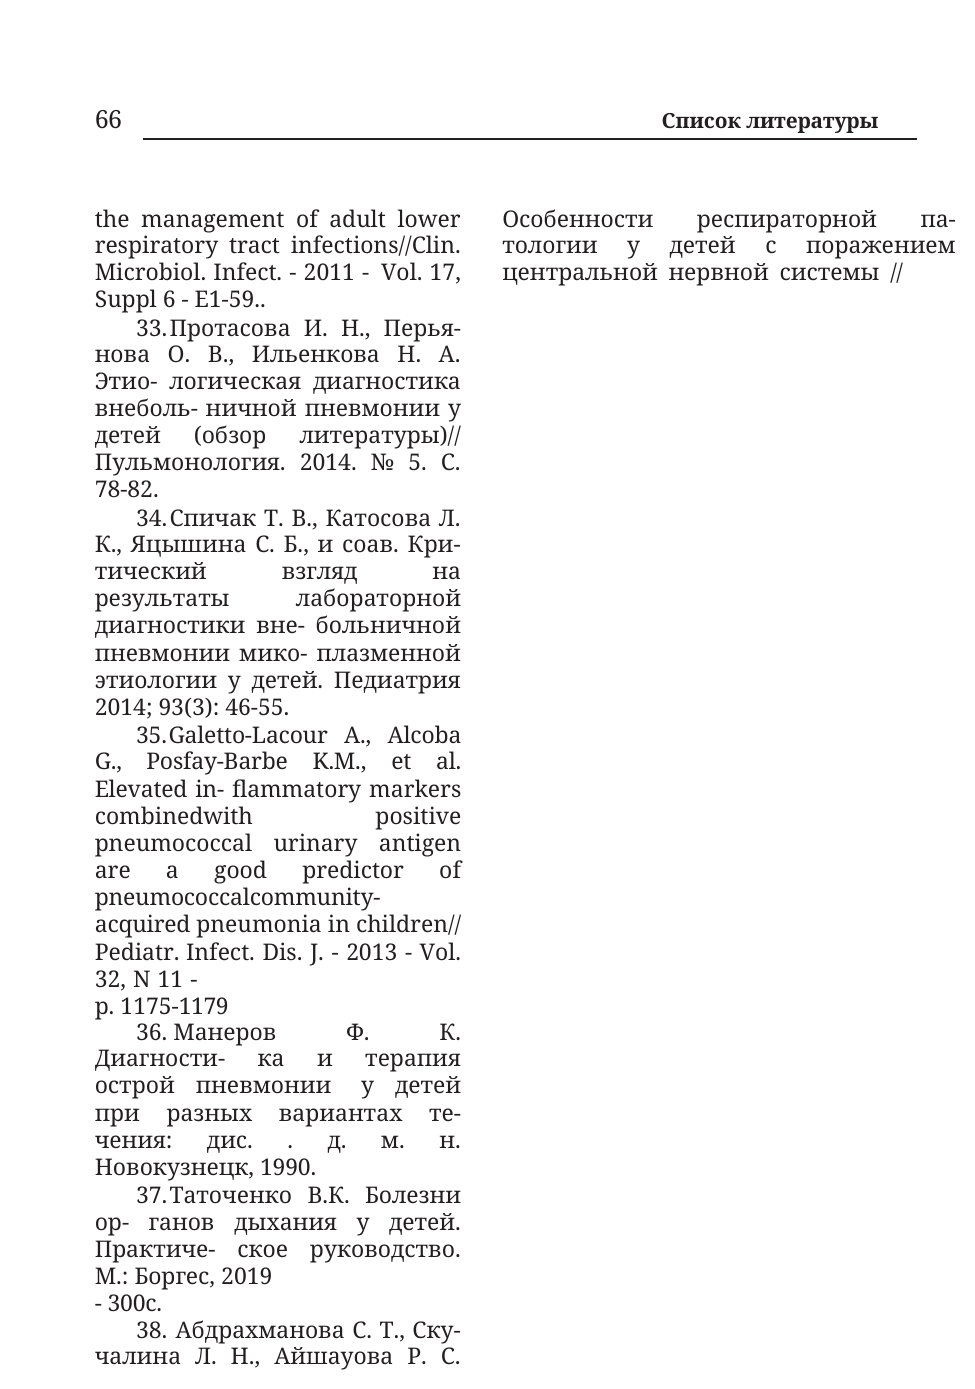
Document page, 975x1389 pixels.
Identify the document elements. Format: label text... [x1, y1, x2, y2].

list Абдрахманова С. Т., Ску- чалина Л. Н., Айшауова Р. С. Особенности респираторной па- тологии у детей с поражением центральной нервной системы // [502, 206, 956, 287]
text the management of adult lower respiratory tract infections//Clin. Microbiol. Infect. - 2011 - Vol. 17, Suppl 6 - E1-59.. [94, 206, 461, 314]
text 66 Список литературы [94, 102, 960, 139]
list Абдрахманова С. Т., Ску- чалина Л. Н., Айшауова Р. С. Особенности респираторной па- тологии у детей с поражением центральной нервной системы // [94, 1317, 461, 1371]
list Galetto-Lacour A., Alcoba G., Posfay-Barbe K.M., et al. Elevated in- flammatory markers combinedwith positive pneumococcal urinary antigen are a good predictor of pneumococcalcommunity-acquired pneumonia in children// Pediatr. Infect. Dis. J. - 2013 - Vol. 32, N 11 - [94, 722, 461, 994]
list Протасова И. Н., Перья- нова О. В., Ильенкова Н. А. Этио- логическая диагностика внеболь- ничной пневмонии у детей (обзор литературы)// Пульмонология. 2014. № 5. С. 78-82. [94, 314, 461, 505]
list Спичак Т. В., Катосова Л. К., Яцышина С. Б., и соав. Кри- тический взгляд на результаты лабораторной диагностики вне- больничной пневмонии мико- плазменной этиологии у детей. Педиатрия 2014; 93(3): 46-55. [94, 505, 461, 722]
text p. 1175-1179 [94, 994, 465, 1019]
text - 300с. [94, 1291, 465, 1317]
list Манеров Ф. К. Диагности- ка и терапия острой пневмонии у детей при разных вариантах те- чения: дис. . д. м. н. Новокузнецк, 1990. [94, 1019, 461, 1182]
list Таточенко В.К. Болезни ор- ганов дыхания у детей. Практиче- ское руководство. М.: Боргес, 2019 [94, 1182, 461, 1291]
